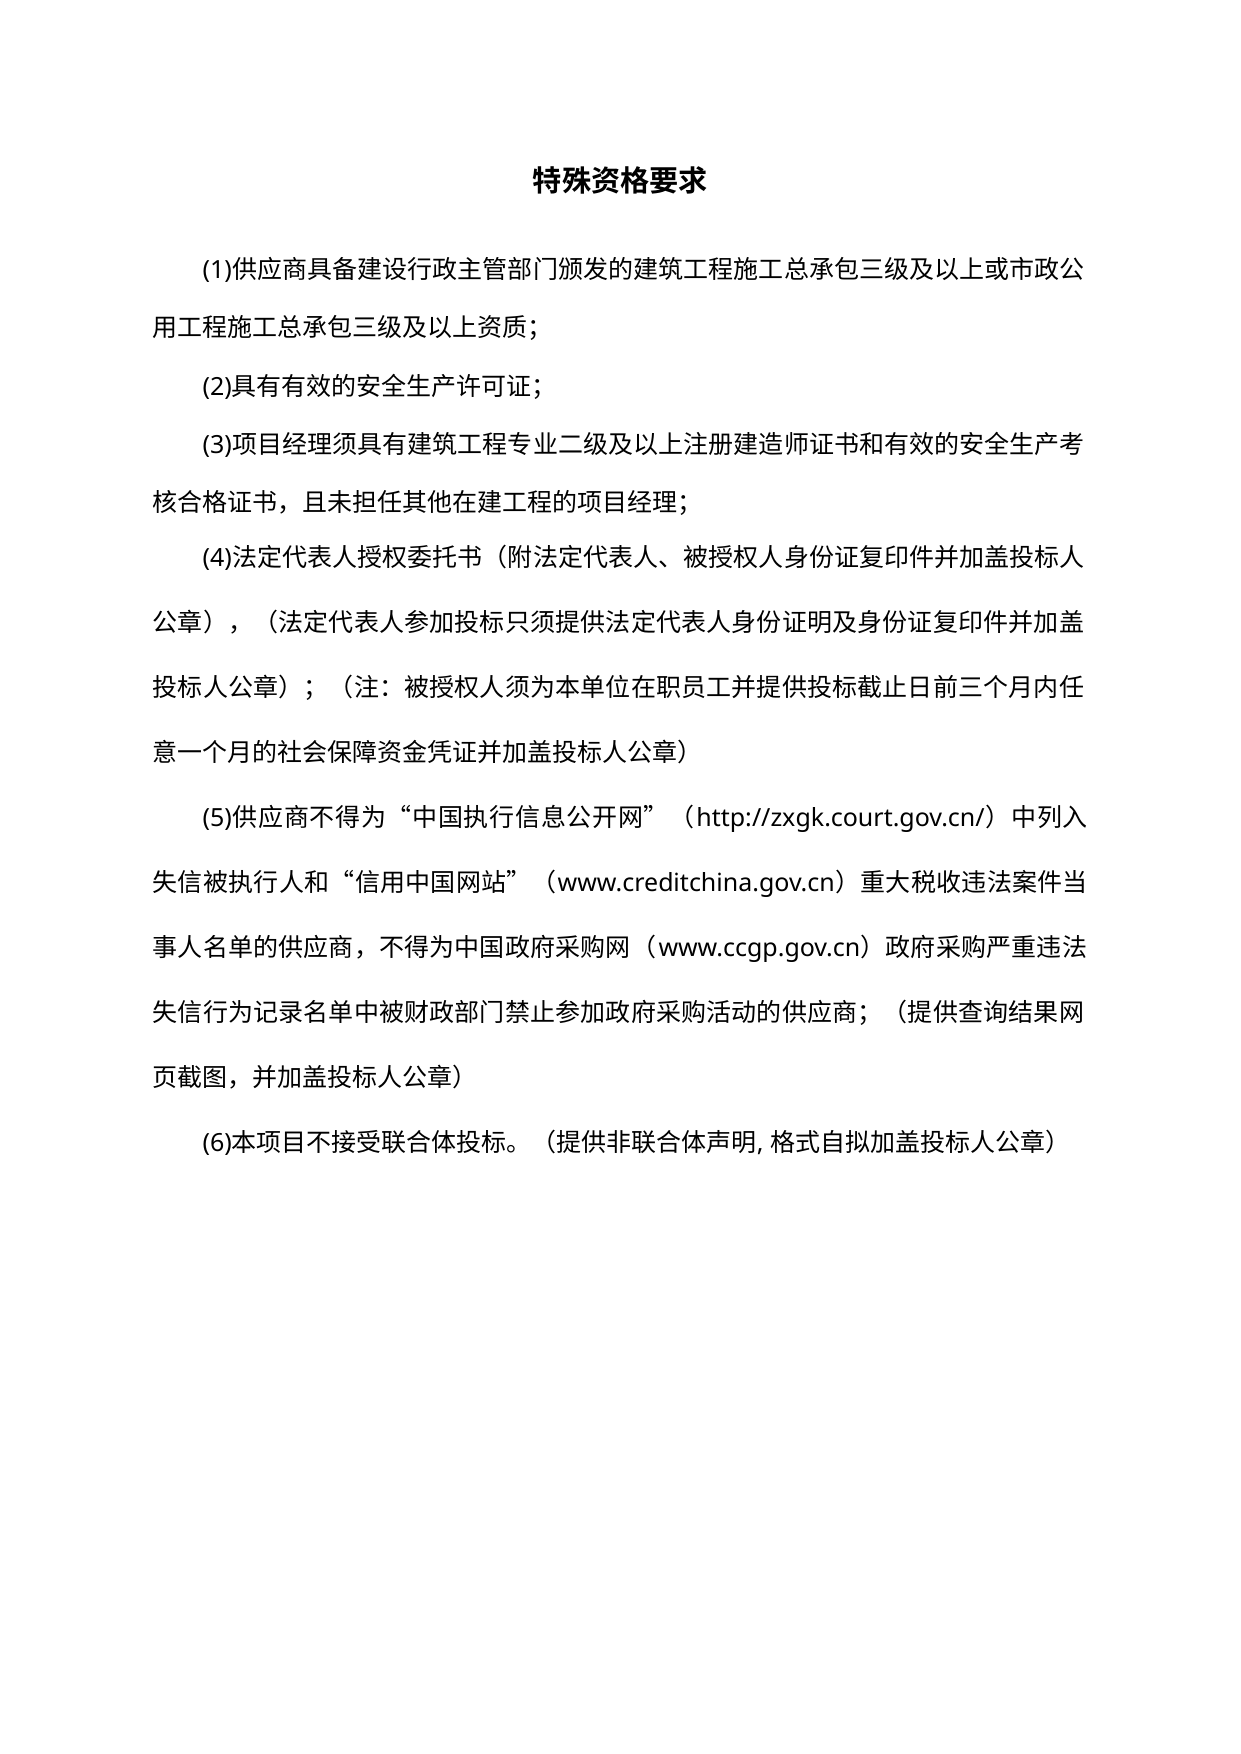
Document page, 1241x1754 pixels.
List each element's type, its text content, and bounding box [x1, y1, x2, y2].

text (3)项目经理须具有建筑工程专业二级及以上注册建造师证书和有效的安全生产考核合格证书，且未担任其他在建工程的项目经理； [152, 407, 1088, 523]
list (1)供应商具备建设行政主管部门颁发的建筑工程施工总承包三级及以上或市政公用工程施工总承包三级及以上资质； [152, 232, 1088, 348]
list (2)具有有效的安全生产许可证； [152, 348, 1088, 407]
list 特殊资格要求 [152, 146, 1088, 211]
list (5)供应商不得为“中国执行信息公开网”（http://zxgk.court.gov.cn/）中列入失信被执行人和“信用中国网站”（www.creditchina.gov.cn）重大税收违法案件当事人名单的供应商，不得为中国政府采购网（www.ccgp.gov.cn）政府采购严重违法失信行为记录名单中被财政部门禁止参加政府采购活动的供应商；（提供查询结果网页截图，并加盖投标人公章） [152, 783, 1088, 1108]
list (6)本项目不接受联合体投标。（提供非联合体声明, 格式自拟加盖投标人公章） [152, 1108, 1088, 1173]
list (4)法定代表人授权委托书（附法定代表人、被授权人身份证复印件并加盖投标人公章），（法定代表人参加投标只须提供法定代表人身份证明及身份证复印件并加盖投标人公章）；（注：被授权人须为本单位在职员工并提供投标截止日前三个月内任意一个月的社会保障资金凭证并加盖投标人公章） [152, 523, 1088, 783]
